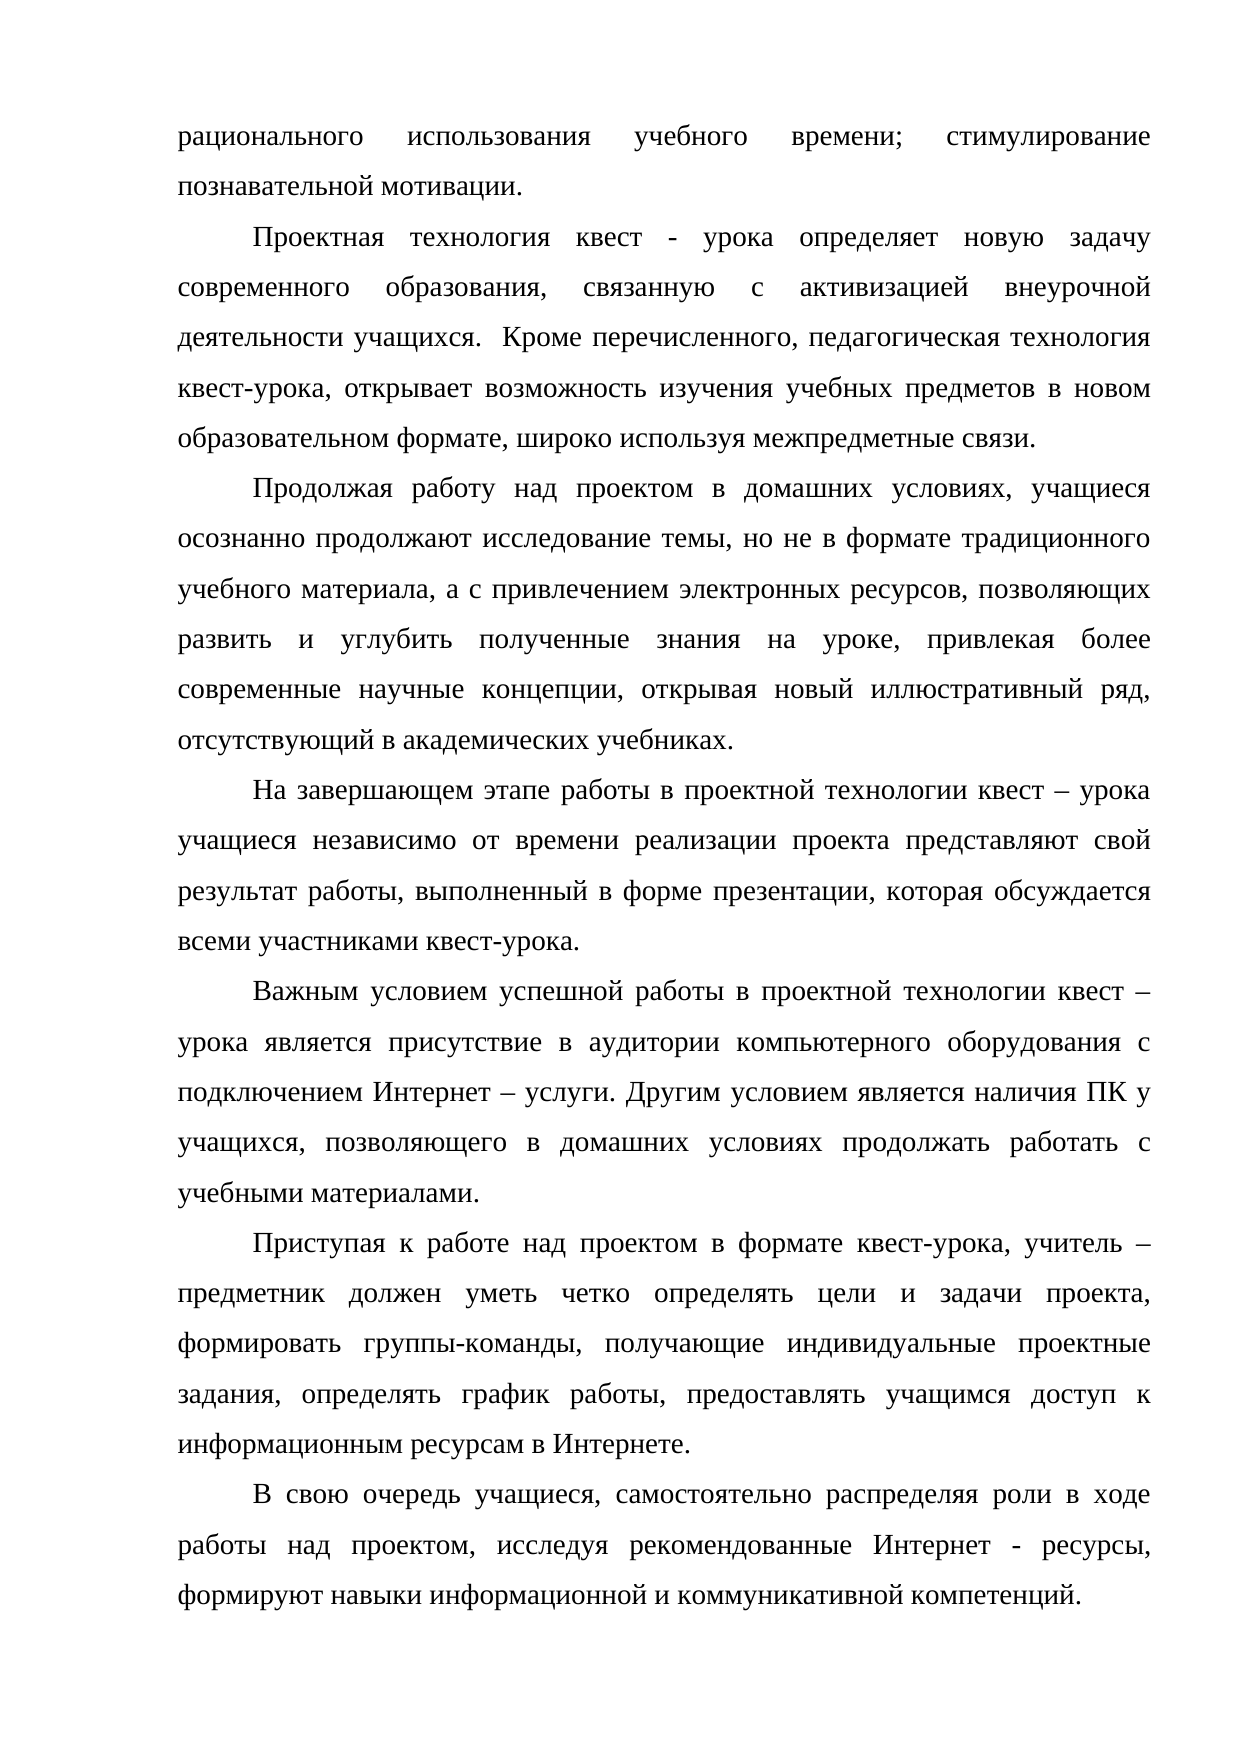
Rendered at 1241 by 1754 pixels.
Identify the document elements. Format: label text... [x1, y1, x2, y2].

text В свою очередь учащиеся, самостоятельно распределяя роли в ходе работы над проектом, исследуя рекомендованные Интернет - ресурсы, формируют навыки информационной и коммуникативной компетенций. [177, 1477, 1152, 1611]
text Продолжая работу над проектом в домашних условиях, учащиеся осознанно продолжают исследование темы, но не в формате традиционного учебного материала, а с привлечением электронных ресурсов, позволяющих развить и углубить полученные знания на уроке, привлекая более современные научные концепции, открывая новый иллюстративный ряд, отсутствующий в академических учебниках. [177, 470, 1152, 755]
text Важным условием успешной работы в проектной технологии квест – урока является присутствие в аудитории компьютерного оборудования с подключением Интернет – услуги. Другим условием является наличия ПК у учащихся, позволяющего в домашних условиях продолжать работать с учебными материалами. [177, 973, 1152, 1208]
text Проектная технология квест - урока определяет новую задачу современного образования, связанную с активизацией внеурочной деятельности учащихся. Кроме перечисленного, педагогическая технология квест-урока, открывает возможность изучения учебных предметов в новом образовательном формате, широко используя межпредметные связи. [177, 219, 1152, 453]
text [177, 118, 1152, 202]
text На завершающем этапе работы в проектной технологии квест – урока учащиеся независимо от времени реализации проекта представляют свой результат работы, выполненный в форме презентации, которая обсуждается всеми участниками квест-урока. [177, 772, 1152, 957]
text Приступая к работе над проектом в формате квест-урока, учитель – предметник должен уметь четко определять цели и задачи проекта, формировать группы-команды, получающие индивидуальные проектные задания, определять график работы, предоставлять учащимся доступ к информационным ресурсам в Интернете. [177, 1225, 1152, 1460]
